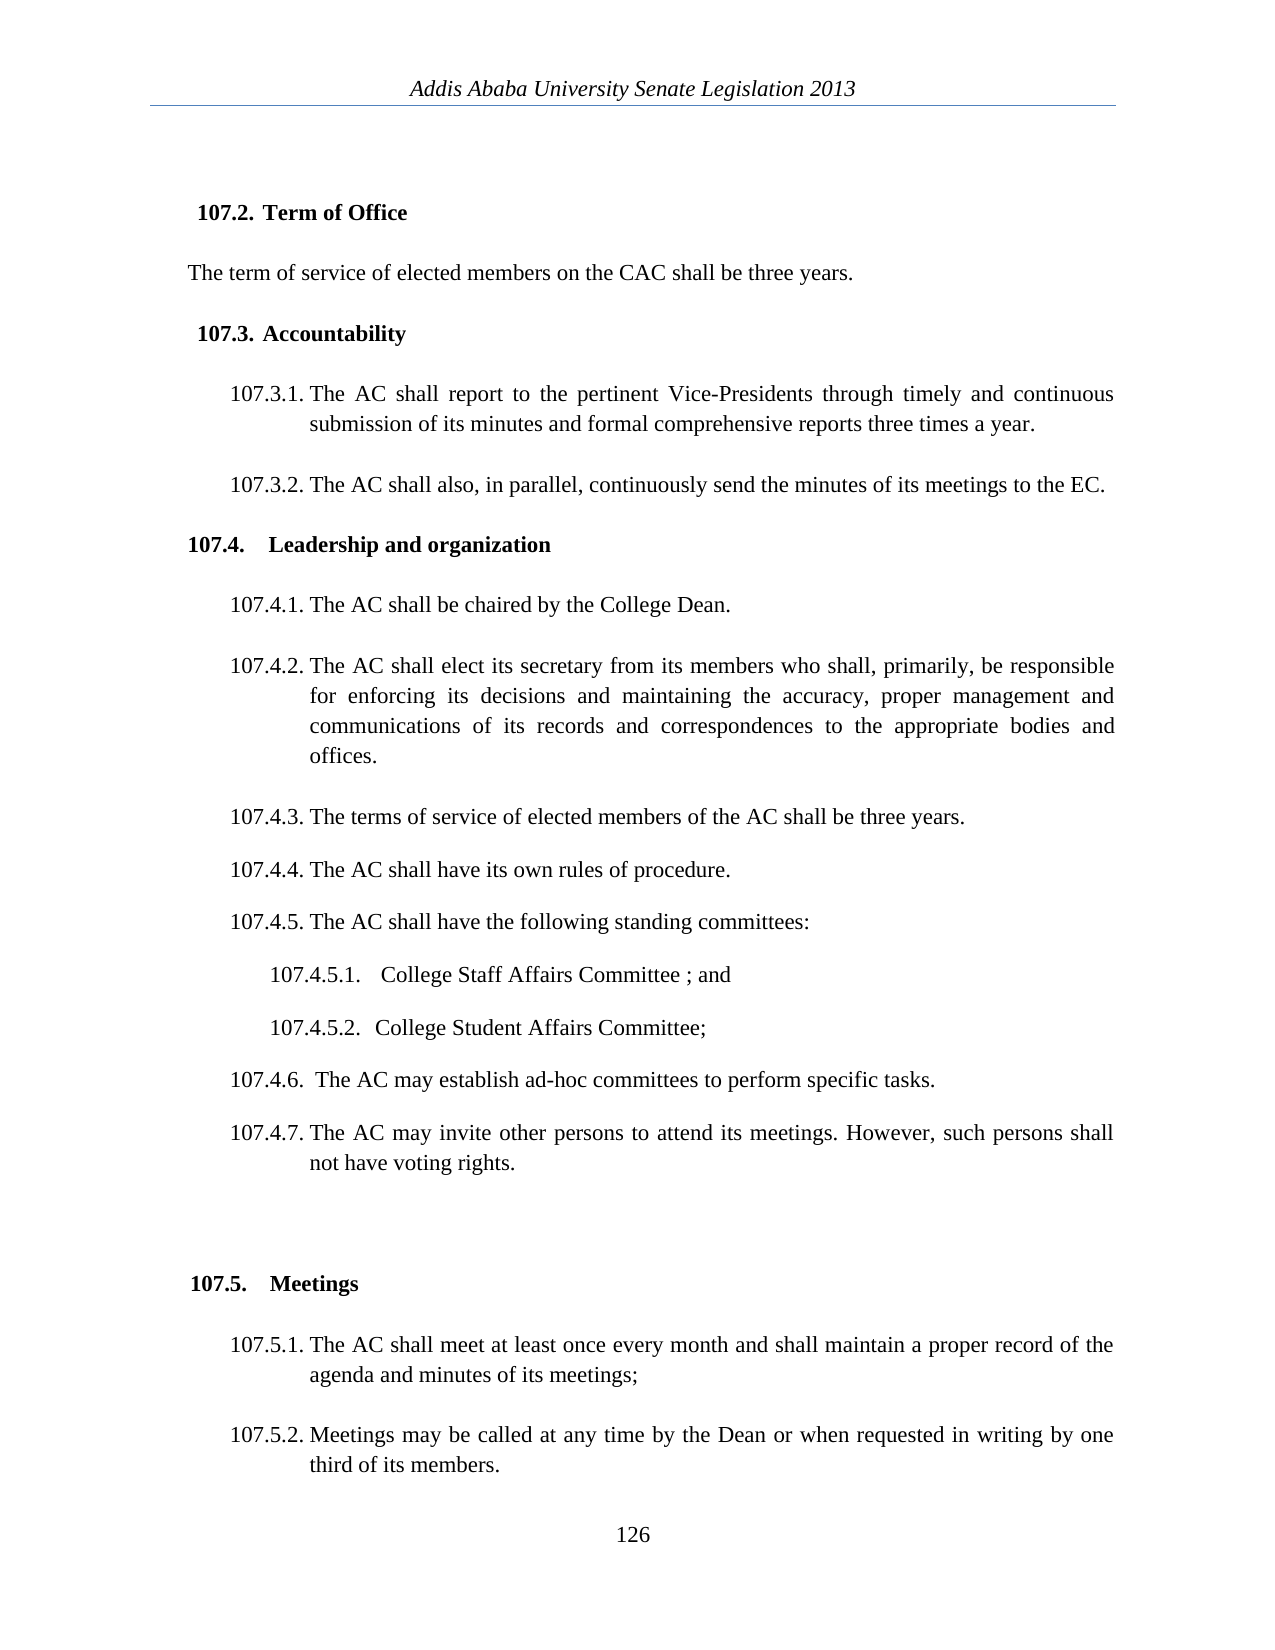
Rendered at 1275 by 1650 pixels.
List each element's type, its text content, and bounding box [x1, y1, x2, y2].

list The terms of service of elected members of the AC shall be three years. [229, 803, 1116, 829]
list The AC shall have the following standing committees: [229, 908, 1116, 935]
list The AC may establish ad-hoc committees to perform specific tasks. [229, 1066, 1116, 1093]
list Term of Office [197, 199, 1116, 225]
list The AC shall meet at least once every month and shall maintain a proper record of the agenda and minutes of its meetings; [229, 1331, 1116, 1387]
list Meetings [190, 1270, 1116, 1297]
list The AC shall be chaired by the College Dean. [229, 591, 1116, 618]
list The AC shall also, in parallel, continuously send the minutes of its meetings to the EC. [229, 471, 1116, 497]
list Meetings may be called at any time by the Dean or when requested in writing by one third of its members. [229, 1421, 1116, 1478]
text The term of service of elected members on the CAC shall be three years. [150, 259, 1116, 286]
list The AC shall have its own rules of procedure. [229, 856, 1116, 882]
list Accountability [197, 319, 1116, 346]
list The AC may invite other persons to attend its meetings. However, such persons shall not have voting rights. [229, 1119, 1116, 1176]
list The AC shall elect its secretary from its members who shall, primarily, be responsible for enforcing its decisions and maintaining the accuracy, proper management and communications of its records and correspondences to the appropriate bodies and offices. [229, 652, 1116, 769]
list College Staff Affairs Committee ; and [269, 961, 1116, 987]
list Leadership and organization [187, 531, 1116, 557]
list The AC shall report to the pertinent Vice-Presidents through timely and continuous submission of its minutes and formal comprehensive reports three times a year. [229, 380, 1116, 437]
list College Student Affairs Committee; [269, 1014, 1116, 1040]
